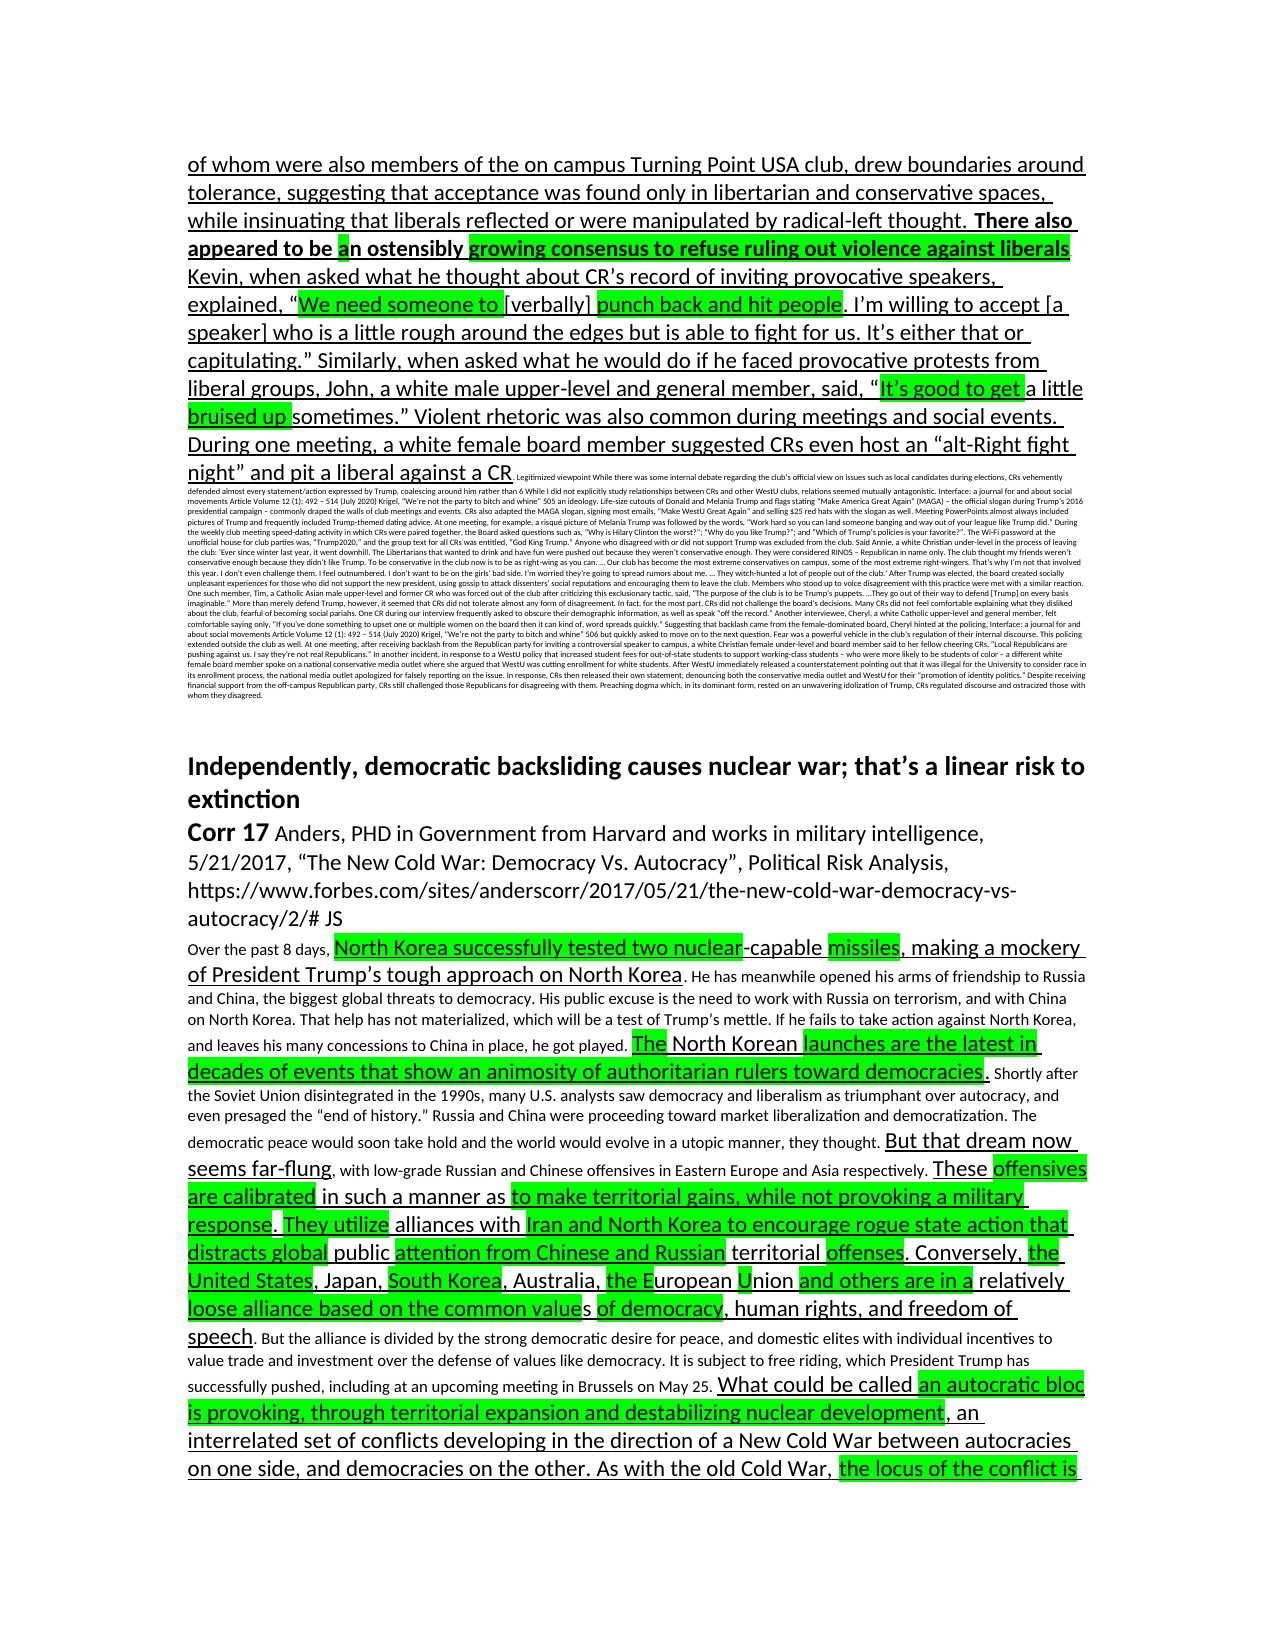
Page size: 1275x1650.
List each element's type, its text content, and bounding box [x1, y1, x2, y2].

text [187, 150, 1087, 729]
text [187, 933, 1087, 1206]
subtitle Independently, democratic backsliding causes nuclear war; that’s a linear risk to extinction [187, 749, 1087, 816]
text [187, 1182, 1087, 1482]
text Corr 17 Anders, PHD in Government from Harvard and works in military intelligence, 5/21/2017, “The New Cold War: Democracy Vs. Autocracy”, Political Risk Analysis, https://www.forbes.com/sites/anderscorr/2017/05/21/the-new-cold-war-democracy-vs-autocracy/2/# JS [187, 816, 1087, 933]
